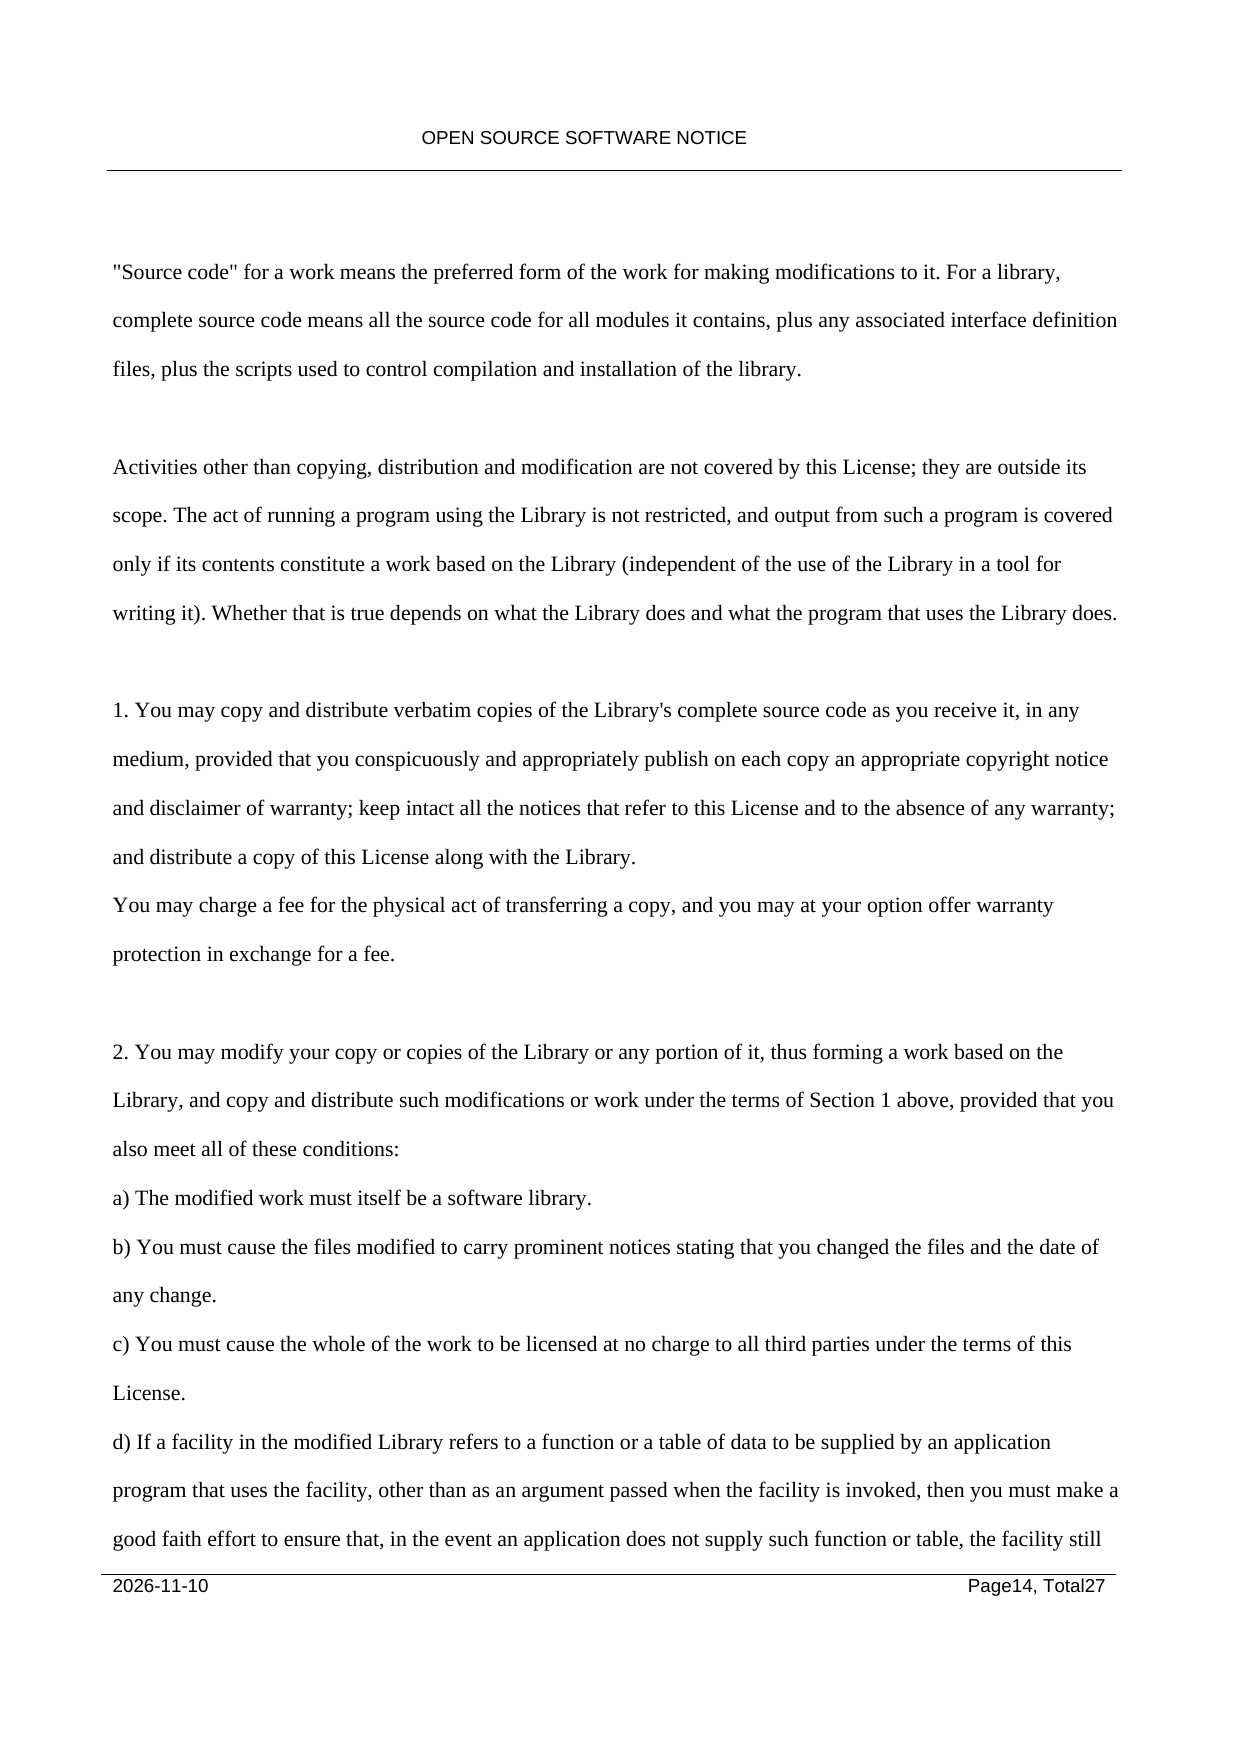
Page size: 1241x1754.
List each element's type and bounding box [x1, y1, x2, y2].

text [112, 206, 1128, 1555]
